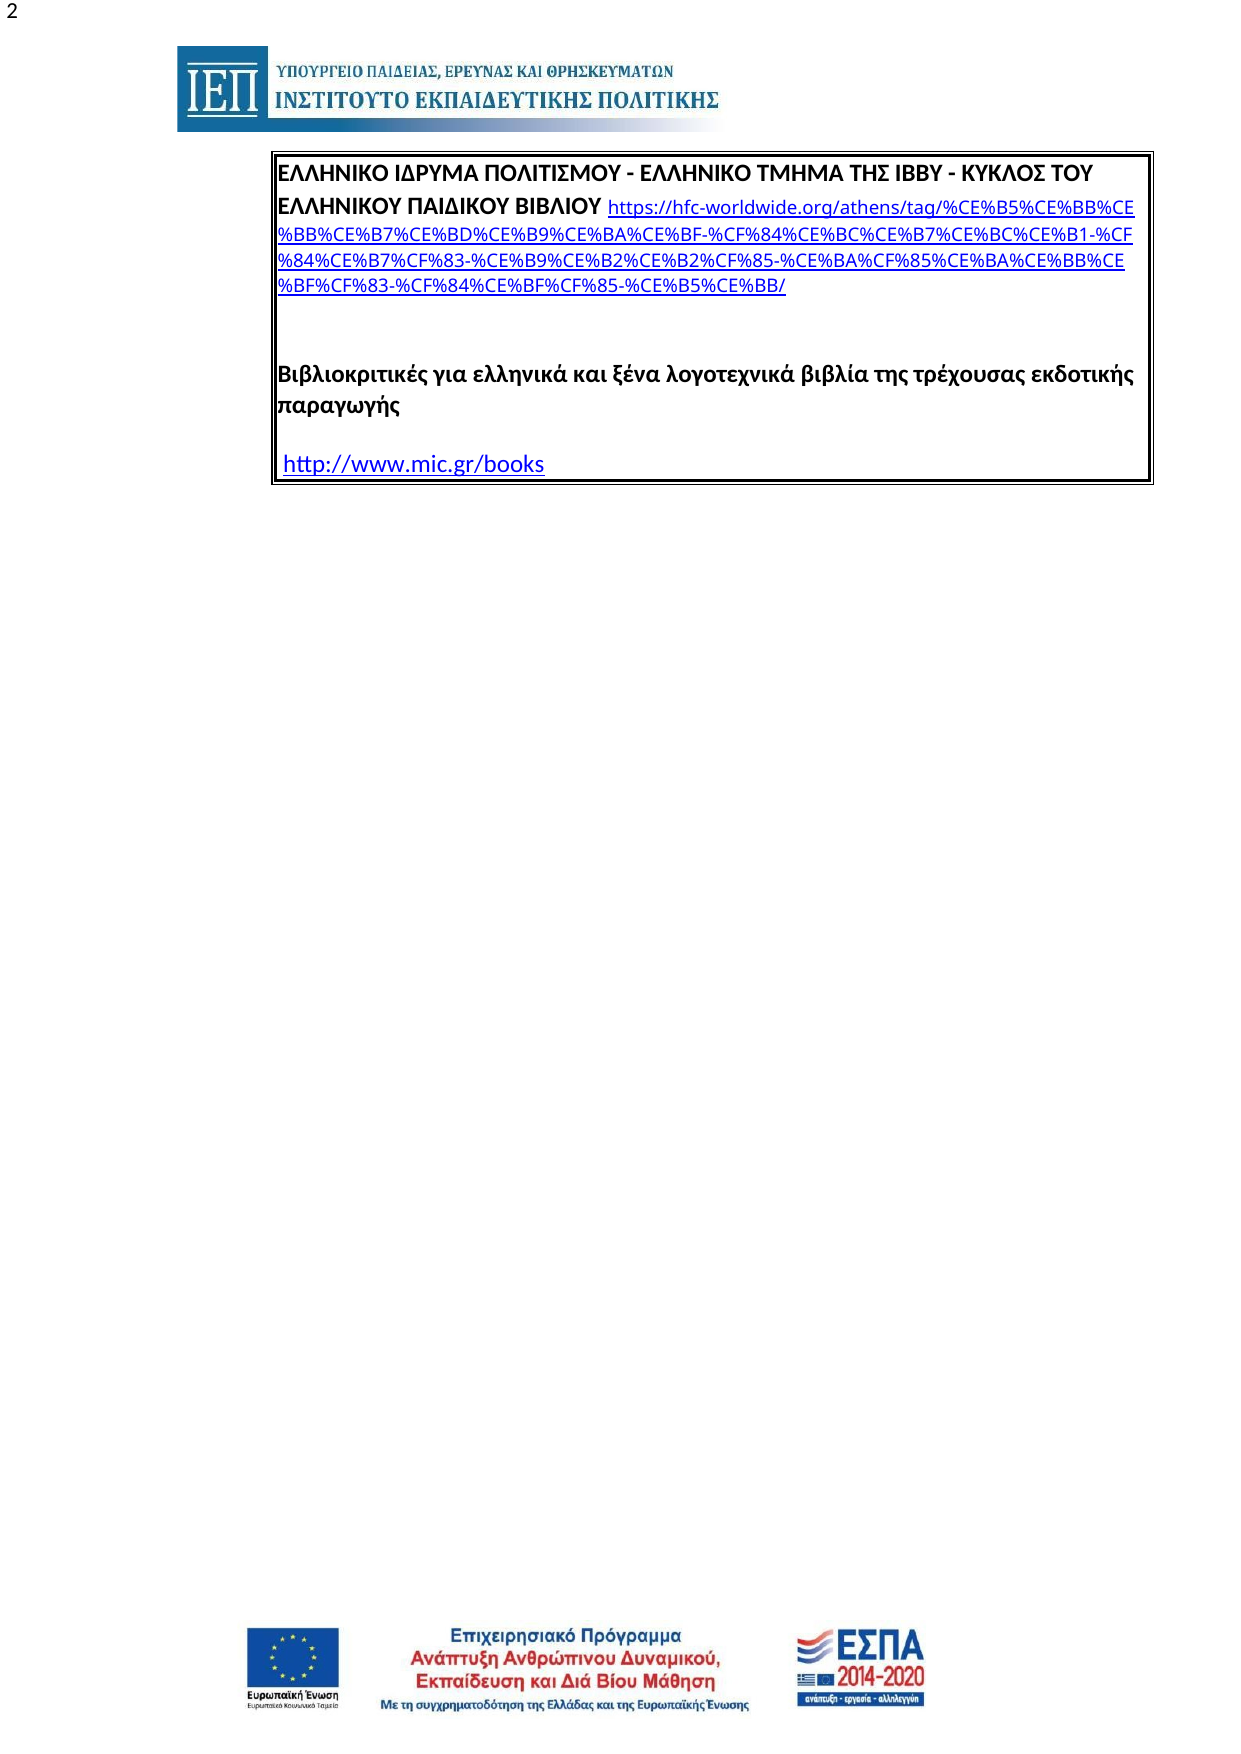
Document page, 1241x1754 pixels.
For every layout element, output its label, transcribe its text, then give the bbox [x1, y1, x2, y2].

table_header ΕΛΛΗΝΙΚΟ ΙΔΡΥΜΑ ΠΟΛΙΤΙΣΜΟΥ - ΕΛΛΗΝΙΚΟ ΤΜΗΜΑ ΤΗΣ ΙΒΒΥ - ΚΥΚΛΟΣ ΤΟΥ ΕΛΛΗΝΙΚΟΥ ΠΑΙΔΙΚΟΥ ΒΙΒΛΙΟΥ https://hfc-worldwide.org/athens/tag/%CE%B5%CE%BB%CE%BB%CE%B7%CE%BD%CE%B9%CE%BA%CE%BF-%CF%84%CE%BC%CE%B7%CE%BC%CE%B1-%CF%84%CE%B7%CF%83-%CE%B9%CE%B2%CE%B2%CF%85-%CE%BA%CF%85%CE%BA%CE%BB%CE%BF%CF%83-%CF%84%CE%BF%CF%85-%CE%B5%CE%BB/ Βιβλιοκριτικές για ελληνικά και ξένα λογοτεχνικά βιβλία της τρέχουσας εκδοτικής παραγωγής http://www.mic.gr/books [277, 157, 1148, 479]
picture [237, 1620, 927, 1719]
picture [177, 46, 728, 132]
